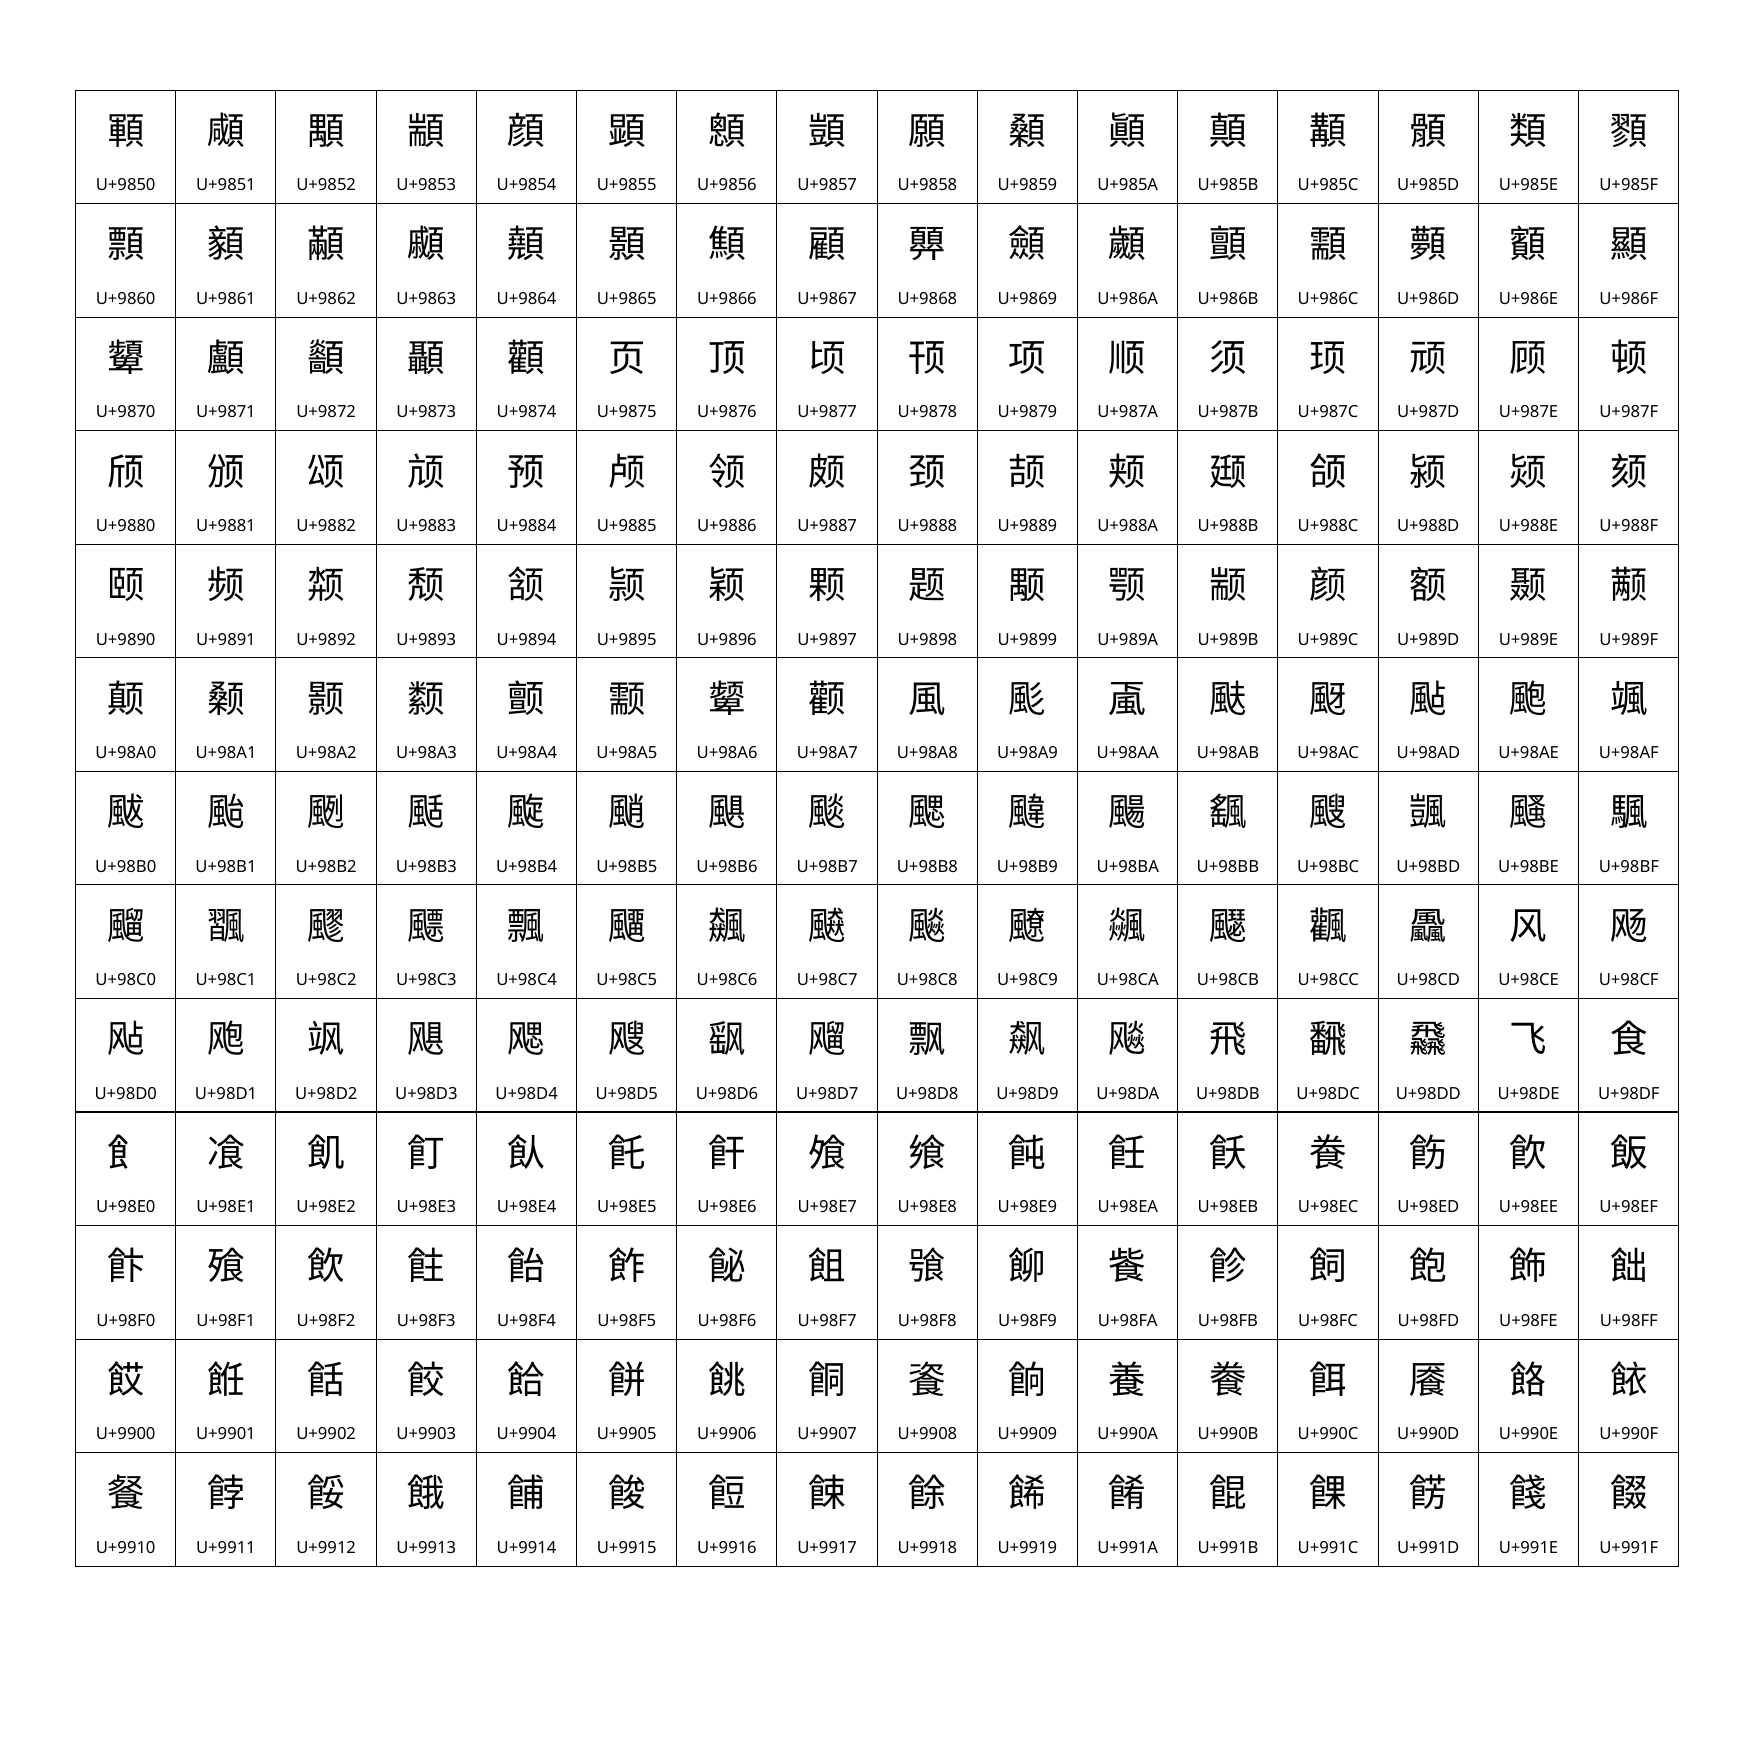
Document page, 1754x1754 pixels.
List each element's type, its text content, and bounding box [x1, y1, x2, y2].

table_cell 颉 U+9889 [978, 431, 1077, 544]
table_cell 飞 U+98DE [1479, 999, 1578, 1111]
table_cell 顯 U+986F [1579, 204, 1678, 317]
table_cell 飻 U+98FB [1178, 1226, 1277, 1338]
table_cell 飾 U+98FE [1479, 1226, 1578, 1338]
table_cell 類 U+985E [1479, 91, 1578, 203]
table_cell 领 U+9886 [677, 431, 776, 544]
table_cell 顸 U+9878 [878, 318, 977, 430]
table_cell 顟 U+985F [1579, 91, 1678, 203]
table_cell 飺 U+98FA [1078, 1226, 1177, 1338]
table_cell 颐 U+9890 [76, 545, 175, 657]
table_cell 颕 U+9895 [577, 545, 676, 657]
table_cell 餅 U+9905 [577, 1340, 676, 1452]
table_cell 顢 U+9862 [276, 204, 376, 317]
table_cell 颋 U+988B [1178, 431, 1277, 544]
table_cell 顳 U+9873 [377, 318, 476, 430]
table_cell 餚 U+991A [1078, 1453, 1177, 1566]
table_cell 餒 U+9912 [276, 1453, 376, 1566]
table_cell 颌 U+988C [1278, 431, 1378, 544]
table_cell 顠 U+9860 [76, 204, 175, 317]
table_cell 颟 U+989F [1579, 545, 1678, 657]
table_cell 顑 U+9851 [176, 91, 275, 203]
table_cell 飓 U+98D3 [377, 999, 476, 1111]
table_cell 餔 U+9914 [477, 1453, 576, 1566]
table_cell 飽 U+98FD [1379, 1226, 1478, 1338]
table_cell 颯 U+98AF [1579, 658, 1678, 771]
table_cell 飃 U+98C3 [377, 885, 476, 998]
table_cell 顭 U+986D [1379, 204, 1478, 317]
table_cell 颓 U+9893 [377, 545, 476, 657]
table_cell 餄 U+9904 [477, 1340, 576, 1452]
table_cell 额 U+989D [1379, 545, 1478, 657]
table_cell 飮 U+98EE [1479, 1113, 1578, 1225]
table_cell 颢 U+98A2 [276, 658, 376, 771]
table_cell 顾 U+987E [1479, 318, 1578, 430]
table_cell 餍 U+990D [1379, 1340, 1478, 1452]
table_cell 飁 U+98C1 [176, 885, 275, 998]
table_cell 顶 U+9876 [677, 318, 776, 430]
table_cell 飯 U+98EF [1579, 1113, 1678, 1225]
table_cell 颍 U+988D [1379, 431, 1478, 544]
table_cell 颵 U+98B5 [577, 772, 676, 884]
table_cell 餕 U+9915 [577, 1453, 676, 1566]
table_cell 顤 U+9864 [477, 204, 576, 317]
table_cell 飵 U+98F5 [577, 1226, 676, 1338]
table_cell 顗 U+9857 [777, 91, 877, 203]
table_cell 颁 U+9881 [176, 431, 275, 544]
table_cell 餘 U+9918 [878, 1453, 977, 1566]
table_cell 飨 U+98E8 [878, 1113, 977, 1225]
table_cell 颸 U+98B8 [878, 772, 977, 884]
table_cell 飊 U+98CA [1078, 885, 1177, 998]
table_cell 飕 U+98D5 [577, 999, 676, 1111]
table_cell 风 U+98CE [1479, 885, 1578, 998]
table_cell 顬 U+986C [1278, 204, 1378, 317]
table_cell 飤 U+98E4 [477, 1113, 576, 1225]
table_cell 飝 U+98DD [1379, 999, 1478, 1111]
table_cell 颮 U+98AE [1479, 658, 1578, 771]
table_cell 顡 U+9861 [176, 204, 275, 317]
table_cell 飅 U+98C5 [577, 885, 676, 998]
table_cell 颺 U+98BA [1078, 772, 1177, 884]
table_cell 飌 U+98CC [1278, 885, 1378, 998]
table_cell 飧 U+98E7 [777, 1113, 877, 1225]
table_cell 项 U+9879 [978, 318, 1077, 430]
table_cell 飙 U+98D9 [978, 999, 1077, 1111]
table_cell 飘 U+98D8 [878, 999, 977, 1111]
table_cell 飏 U+98CF [1579, 885, 1678, 998]
table_cell 餙 U+9919 [978, 1453, 1077, 1566]
table_cell 飚 U+98DA [1078, 999, 1177, 1111]
table_cell 餌 U+990C [1278, 1340, 1378, 1452]
table_cell 餝 U+991D [1379, 1453, 1478, 1566]
table_cell 飇 U+98C7 [777, 885, 877, 998]
table_cell 顒 U+9852 [276, 91, 376, 203]
table_cell 飼 U+98FC [1278, 1226, 1378, 1338]
table_cell 顥 U+9865 [577, 204, 676, 317]
table_cell 颴 U+98B4 [477, 772, 576, 884]
table_cell 颧 U+98A7 [777, 658, 877, 771]
table_cell 飄 U+98C4 [477, 885, 576, 998]
table_cell 餋 U+990B [1178, 1340, 1277, 1452]
table_cell 颤 U+98A4 [477, 658, 576, 771]
table_cell 颶 U+98B6 [677, 772, 776, 884]
table_cell 餈 U+9908 [878, 1340, 977, 1452]
table_cell 颱 U+98B1 [176, 772, 275, 884]
table_cell 颫 U+98AB [1178, 658, 1277, 771]
table_cell 顔 U+9854 [477, 91, 576, 203]
table_cell 颿 U+98BF [1579, 772, 1678, 884]
table_cell 飭 U+98ED [1379, 1113, 1478, 1225]
table_cell 願 U+9858 [878, 91, 977, 203]
table_cell 飹 U+98F9 [978, 1226, 1077, 1338]
table_cell 颀 U+9880 [76, 431, 175, 544]
table_cell 飋 U+98CB [1178, 885, 1277, 998]
table_cell 顷 U+9877 [777, 318, 877, 430]
table_cell 顝 U+985D [1379, 91, 1478, 203]
table_cell 飔 U+98D4 [477, 999, 576, 1111]
table_cell 餇 U+9907 [777, 1340, 877, 1452]
table_cell 飬 U+98EC [1278, 1113, 1378, 1225]
table_cell 飷 U+98F7 [777, 1226, 877, 1338]
table_cell 颎 U+988E [1479, 431, 1578, 544]
table_cell 颳 U+98B3 [377, 772, 476, 884]
table_cell 颠 U+98A0 [76, 658, 175, 771]
table_cell 飢 U+98E2 [276, 1113, 376, 1225]
table_cell 颩 U+98A9 [978, 658, 1077, 771]
table_cell 颖 U+9896 [677, 545, 776, 657]
table_cell 飫 U+98EB [1178, 1113, 1277, 1225]
table_cell 颲 U+98B2 [276, 772, 376, 884]
table_cell 颣 U+98A3 [377, 658, 476, 771]
table_cell 颚 U+989A [1078, 545, 1177, 657]
table_cell 颷 U+98B7 [777, 772, 877, 884]
table_cell 颔 U+9894 [477, 545, 576, 657]
table_cell 顺 U+987A [1078, 318, 1177, 430]
table_cell 飥 U+98E5 [577, 1113, 676, 1225]
table_cell 颾 U+98BE [1479, 772, 1578, 884]
table_cell 飗 U+98D7 [777, 999, 877, 1111]
table_cell 餗 U+9917 [777, 1453, 877, 1566]
table_cell 餆 U+9906 [677, 1340, 776, 1452]
table_cell 顕 U+9855 [577, 91, 676, 203]
table_cell 顣 U+9863 [377, 204, 476, 317]
table_cell 顙 U+9859 [978, 91, 1077, 203]
table_cell 飡 U+98E1 [176, 1113, 275, 1225]
table_cell 餟 U+991F [1579, 1453, 1678, 1566]
table_cell 餉 U+9909 [978, 1340, 1077, 1452]
table_cell 餖 U+9916 [677, 1453, 776, 1566]
table_cell 颪 U+98AA [1078, 658, 1177, 771]
table_cell 顧 U+9867 [777, 204, 877, 317]
table_cell 须 U+987B [1178, 318, 1277, 430]
table_cell 颂 U+9882 [276, 431, 376, 544]
table_cell 顨 U+9868 [878, 204, 977, 317]
table_cell 餎 U+990E [1479, 1340, 1578, 1452]
table_cell 養 U+990A [1078, 1340, 1177, 1452]
table_cell 飒 U+98D2 [276, 999, 376, 1111]
table_cell 餂 U+9902 [276, 1340, 376, 1452]
table_cell 顴 U+9874 [477, 318, 576, 430]
table_cell 飜 U+98DC [1278, 999, 1378, 1111]
table_cell 颃 U+9883 [377, 431, 476, 544]
table_cell 顮 U+986E [1479, 204, 1578, 317]
table_cell 餐 U+9910 [76, 1453, 175, 1566]
table_cell 颬 U+98AC [1278, 658, 1378, 771]
table_cell 飿 U+98FF [1579, 1226, 1678, 1338]
table_cell 颰 U+98B0 [76, 772, 175, 884]
table_cell 飍 U+98CD [1379, 885, 1478, 998]
table_cell 飶 U+98F6 [677, 1226, 776, 1338]
table_cell 飛 U+98DB [1178, 999, 1277, 1111]
table_cell 颦 U+98A6 [677, 658, 776, 771]
table_cell 飲 U+98F2 [276, 1226, 376, 1338]
table_cell 颊 U+988A [1078, 431, 1177, 544]
table_cell 页 U+9875 [577, 318, 676, 430]
table_cell 飑 U+98D1 [176, 999, 275, 1111]
table_cell 颼 U+98BC [1278, 772, 1378, 884]
table_cell 飆 U+98C6 [677, 885, 776, 998]
table_cell 顜 U+985C [1278, 91, 1378, 203]
table_cell 颏 U+988F [1579, 431, 1678, 544]
table_cell 餞 U+991E [1479, 1453, 1578, 1566]
table_cell 風 U+98A8 [878, 658, 977, 771]
table_cell 颙 U+9899 [978, 545, 1077, 657]
table_cell 颅 U+9885 [577, 431, 676, 544]
table_cell 飸 U+98F8 [878, 1226, 977, 1338]
table_cell 预 U+9884 [477, 431, 576, 544]
table_cell 顛 U+985B [1178, 91, 1277, 203]
table_cell 颻 U+98BB [1178, 772, 1277, 884]
table_cell 颭 U+98AD [1379, 658, 1478, 771]
table_cell 餛 U+991B [1178, 1453, 1277, 1566]
table_cell 顦 U+9866 [677, 204, 776, 317]
table_cell 顖 U+9856 [677, 91, 776, 203]
table_cell 题 U+9898 [878, 545, 977, 657]
table_cell 飪 U+98EA [1078, 1113, 1177, 1225]
table_cell 飱 U+98F1 [176, 1226, 275, 1338]
table_cell 餜 U+991C [1278, 1453, 1378, 1566]
table_cell 餀 U+9900 [76, 1340, 175, 1452]
table_cell 顲 U+9872 [276, 318, 376, 430]
table_cell 颡 U+98A1 [176, 658, 275, 771]
table_cell 飰 U+98F0 [76, 1226, 175, 1338]
table_cell 颇 U+9887 [777, 431, 877, 544]
table_cell 顿 U+987F [1579, 318, 1678, 430]
table_cell 餑 U+9911 [176, 1453, 275, 1566]
table_cell 颥 U+98A5 [577, 658, 676, 771]
table_cell 颽 U+98BD [1379, 772, 1478, 884]
table_cell 顰 U+9870 [76, 318, 175, 430]
table_cell 餓 U+9913 [377, 1453, 476, 1566]
table_cell 颈 U+9888 [878, 431, 977, 544]
table_cell 飦 U+98E6 [677, 1113, 776, 1225]
table_cell 顱 U+9871 [176, 318, 275, 430]
table_cell 颜 U+989C [1278, 545, 1378, 657]
table_cell 顐 U+9850 [76, 91, 175, 203]
table_cell 餃 U+9903 [377, 1340, 476, 1452]
table_cell 顫 U+986B [1178, 204, 1277, 317]
table_cell 颒 U+9892 [276, 545, 376, 657]
table_cell 顽 U+987D [1379, 318, 1478, 430]
table_cell 飈 U+98C8 [878, 885, 977, 998]
table_cell 飖 U+98D6 [677, 999, 776, 1111]
table_cell 顩 U+9869 [978, 204, 1077, 317]
table_cell 飉 U+98C9 [978, 885, 1077, 998]
table_cell 颞 U+989E [1479, 545, 1578, 657]
table_cell 飳 U+98F3 [377, 1226, 476, 1338]
table_cell 餏 U+990F [1579, 1340, 1678, 1452]
table_cell 顚 U+985A [1078, 91, 1177, 203]
table_cell 颛 U+989B [1178, 545, 1277, 657]
table_cell 飀 U+98C0 [76, 885, 175, 998]
table_cell 餁 U+9901 [176, 1340, 275, 1452]
table_cell 飐 U+98D0 [76, 999, 175, 1111]
table_cell 飂 U+98C2 [276, 885, 376, 998]
table_cell 飴 U+98F4 [477, 1226, 576, 1338]
table_cell 食 U+98DF [1579, 999, 1678, 1111]
table_cell 飣 U+98E3 [377, 1113, 476, 1225]
table_cell 频 U+9891 [176, 545, 275, 657]
table_cell 顪 U+986A [1078, 204, 1177, 317]
table_cell 顼 U+987C [1278, 318, 1378, 430]
table_cell 飠 U+98E0 [76, 1113, 175, 1225]
table_cell 颗 U+9897 [777, 545, 877, 657]
table_cell 颹 U+98B9 [978, 772, 1077, 884]
table_cell 飩 U+98E9 [978, 1113, 1077, 1225]
table_cell 顓 U+9853 [377, 91, 476, 203]
